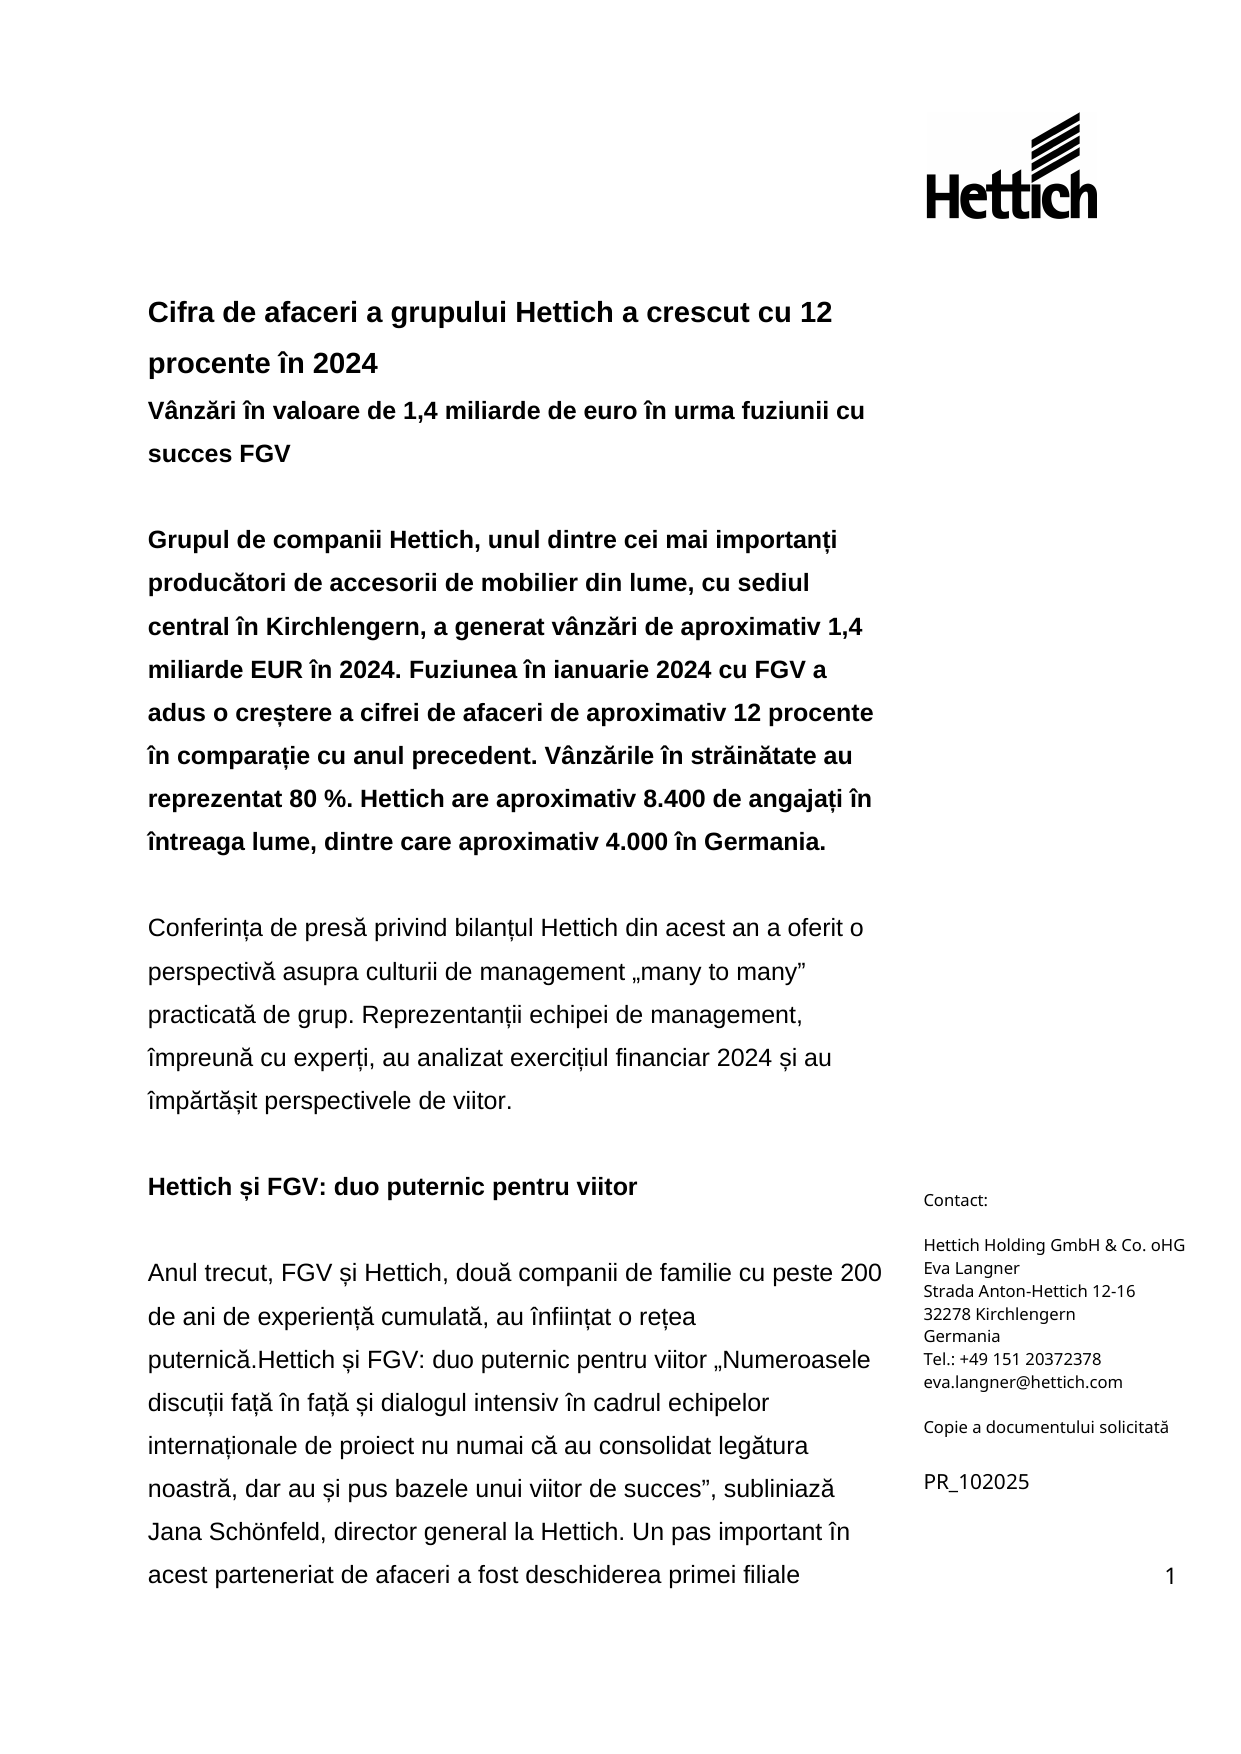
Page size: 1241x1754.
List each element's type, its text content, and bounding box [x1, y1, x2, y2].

text Conferința de presă privind bilanțul Hettich din acest an a oferit o perspectivă asupra culturii de management „many to many” practicată de grup. Reprezentanții echipei de management, împreună cu experți, au analizat exercițiul financiar 2024 și au împărtășit perspectivele de viitor. [148, 913, 886, 1115]
text Vânzări în valoare de 1,4 miliarde de euro în urma fuziunii cu succes FGV [148, 396, 946, 468]
picture [926, 112, 1097, 219]
text Hettich și FGV: duo puternic pentru viitor [148, 1172, 886, 1201]
text Cifra de afaceri a grupului Hettich a crescut cu 12 procente în 2024 [148, 295, 946, 379]
text Grupul de companii Hettich, unul dintre cei mai importanți producători de accesorii de mobilier din lume, cu sediul central în Kirchlengern, a generat vânzări de aproximativ 1,4 miliarde EUR în 2024. Fuziunea în ianuarie 2024 cu FGV a adus o creștere a cifrei de afaceri de aproximativ 12 procente în comparație cu anul precedent. Vânzările în străinătate au reprezentat 80 %. Hettich are aproximativ 8.400 de angajați în întreaga lume, dintre care aproximativ 4.000 în Germania. [148, 525, 886, 856]
